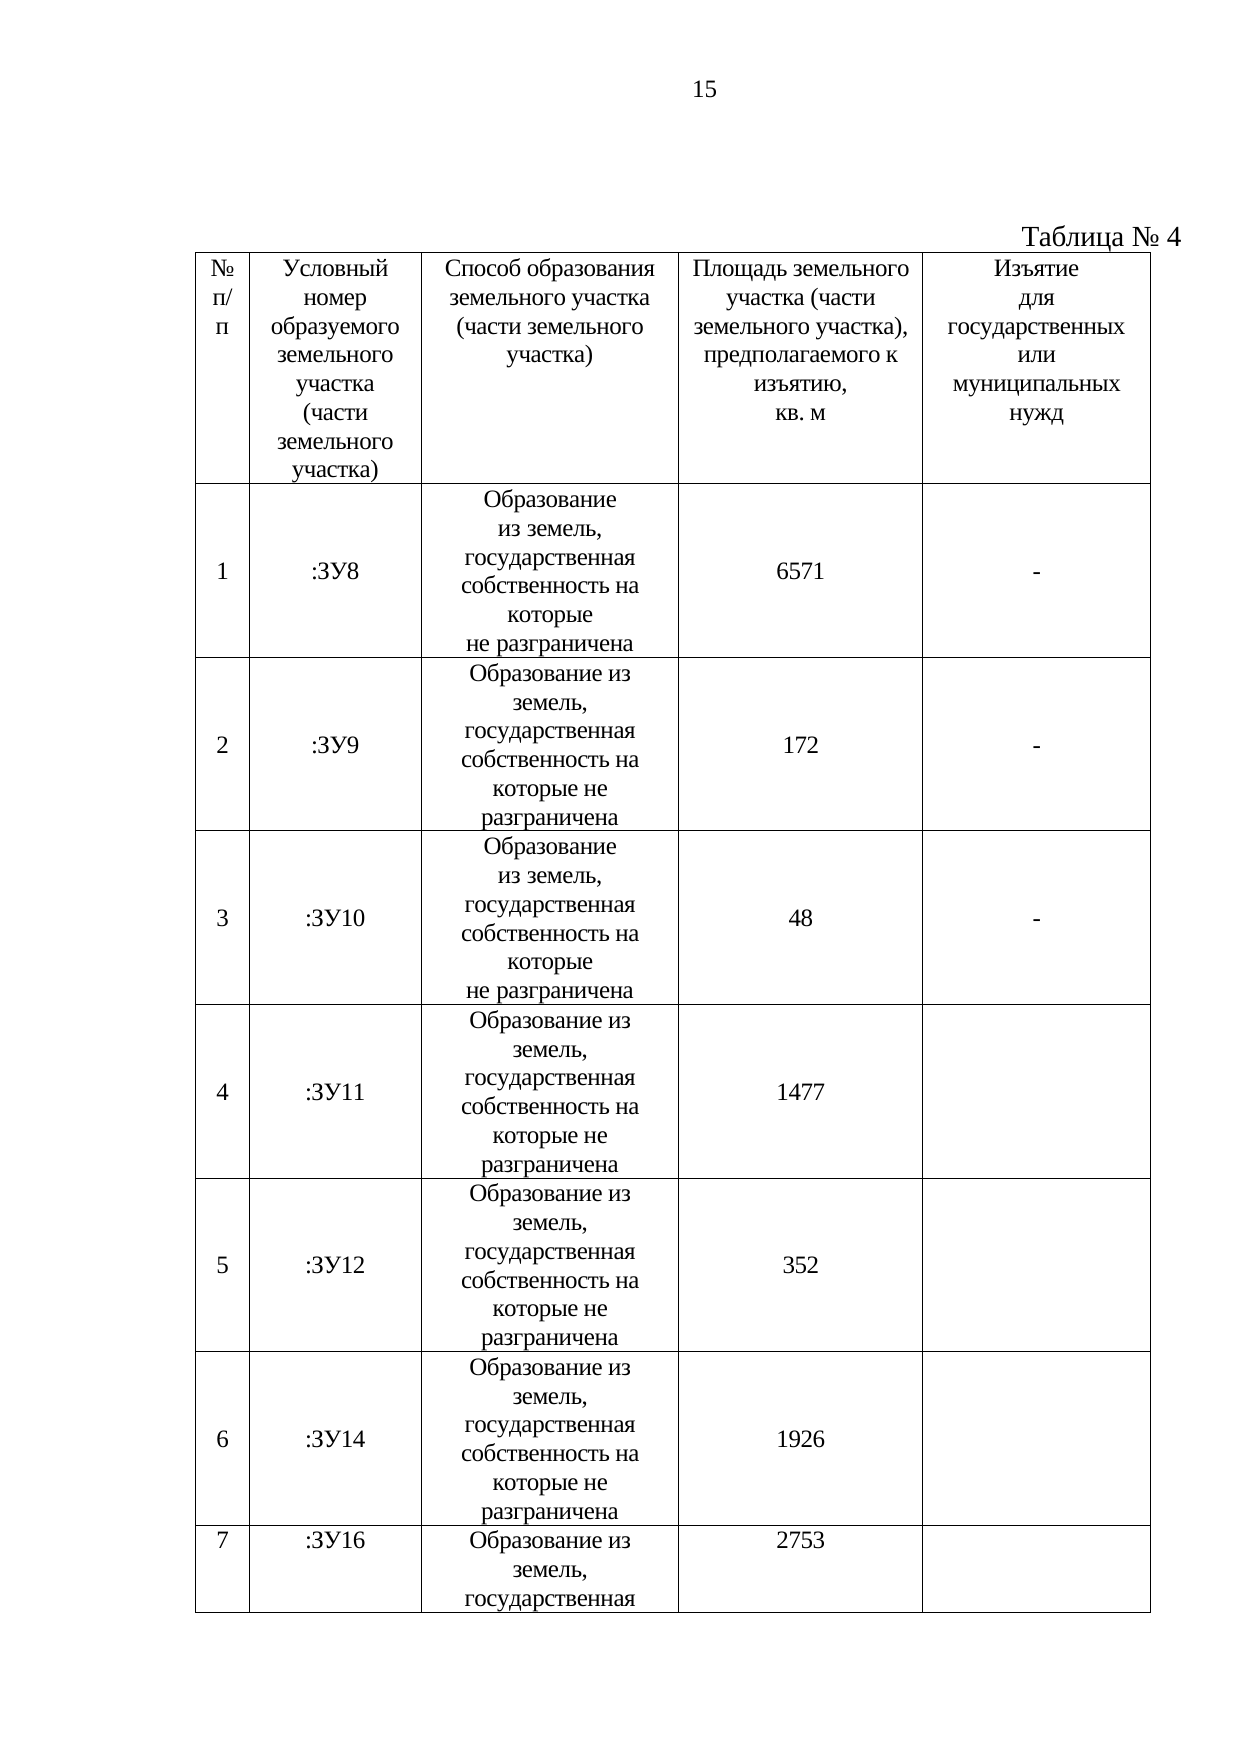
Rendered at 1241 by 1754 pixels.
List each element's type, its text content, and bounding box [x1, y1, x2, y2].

table_cell Образование из земель, государственная собственность на которые не разграничена [422, 1526, 678, 1612]
table_cell 2 [196, 658, 249, 830]
table_cell Образование из земель, государственная собственность на которые не разграничена [422, 658, 678, 830]
table_cell 48 [679, 831, 922, 1004]
table_cell 3 [196, 831, 249, 1004]
table_cell 172 [679, 658, 922, 830]
table_cell :ЗУ9 [250, 658, 421, 830]
table_header Условный номер образуемого земельного участка (части земельного участка) [250, 253, 421, 483]
table_cell 1477 [679, 1005, 922, 1177]
table_cell 5 [196, 1179, 249, 1351]
table_cell 352 [679, 1179, 922, 1351]
table_header Способ образования земельного участка (части земельного участка) [422, 253, 678, 483]
text Таблица № 4 [207, 219, 1181, 252]
table_cell 6571 [679, 484, 922, 657]
table_cell [923, 1352, 1150, 1524]
table_cell - [923, 484, 1150, 657]
table_cell Образование из земель, государственная собственность на которые не разграничена [422, 1179, 678, 1351]
table_cell 7 [196, 1526, 249, 1612]
table_cell 2753 [679, 1526, 922, 1612]
table_cell 1926 [679, 1352, 922, 1524]
table_cell Образование из земель, государственная собственность на которые не разграничена [422, 831, 678, 1004]
table_cell :ЗУ16 [250, 1526, 421, 1612]
table_cell :ЗУ14 [250, 1352, 421, 1524]
table_cell 4 [196, 1005, 249, 1177]
table_cell :ЗУ11 [250, 1005, 421, 1177]
table_header Изъятие для государственных или муниципальных нужд [923, 253, 1150, 483]
table_cell - [923, 831, 1150, 1004]
table_cell :ЗУ12 [250, 1179, 421, 1351]
table_cell [923, 1005, 1150, 1177]
table_cell [923, 1179, 1150, 1351]
table_header № п/п [196, 253, 249, 483]
table_cell 1 [196, 484, 249, 657]
table_header Площадь земельного участка (части земельного участка), предполагаемого к изъятию, кв. м [679, 253, 922, 483]
table_cell :ЗУ8 [250, 484, 421, 657]
table_cell [923, 1526, 1150, 1612]
table_cell Образование из земель, государственная собственность на которые не разграничена [422, 1352, 678, 1524]
table_cell - [923, 658, 1150, 830]
table_cell Образование из земель, государственная собственность на которые не разграничена [422, 1005, 678, 1177]
table_cell :ЗУ10 [250, 831, 421, 1004]
table_cell 6 [196, 1352, 249, 1524]
table_cell Образование из земель, государственная собственность на которые не разграничена [422, 484, 678, 657]
